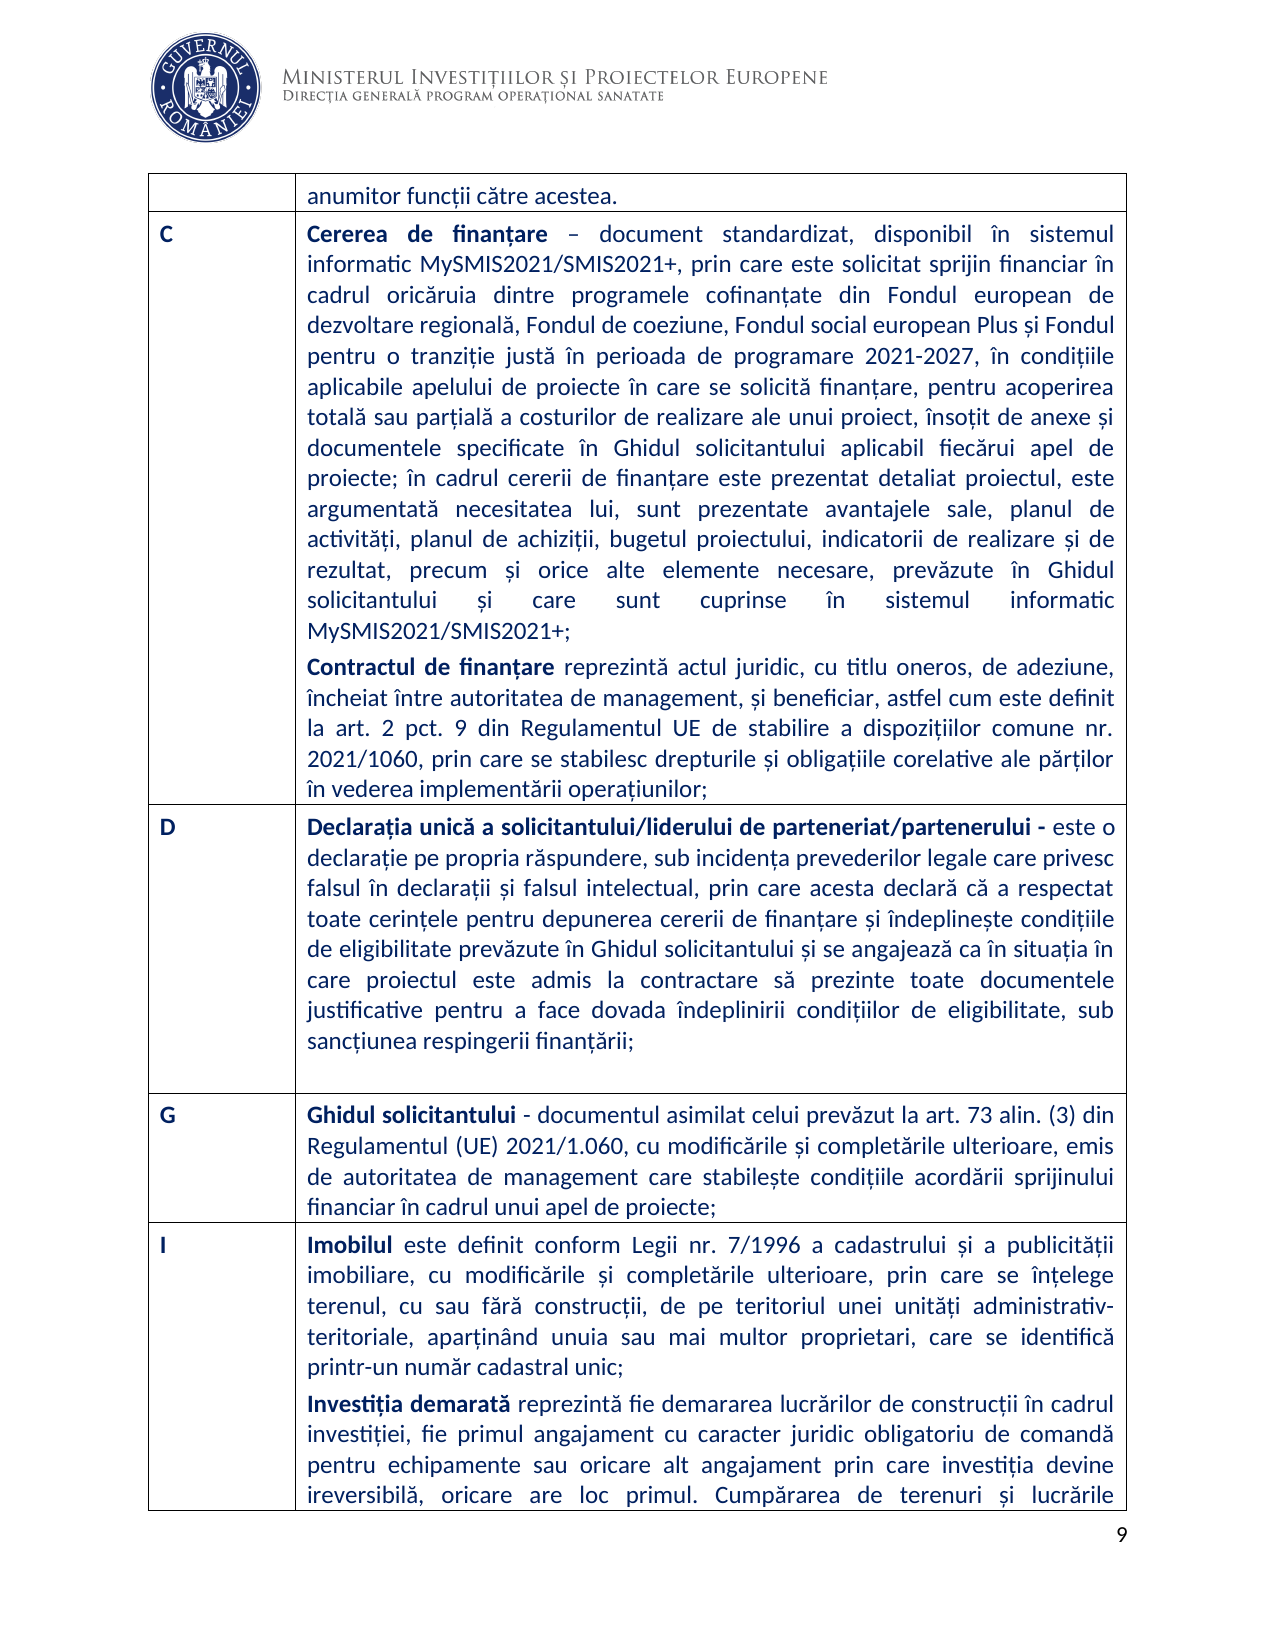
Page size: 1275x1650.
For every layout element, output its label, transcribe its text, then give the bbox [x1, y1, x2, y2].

table_cell D [149, 805, 295, 1092]
table_cell C [149, 212, 295, 804]
table_cell I [149, 1223, 295, 1510]
table_header A [149, 174, 295, 211]
table_cell G [149, 1094, 295, 1222]
table_cell Declarația unică a solicitantului/liderului de parteneriat/partenerului - este o declarație pe propria răspundere, sub incidența prevederilor legale care privesc falsul în declarații și falsul intelectual, prin care acesta declară că a respectat toate cerințele pentru depunerea cererii de finanțare și îndeplinește condițiile de eligibilitate prevăzute în Ghidul solicitantului și se angajează ca în situația în care proiectul este admis la contractare să prezinte toate documentele justificative pentru a face dovada îndeplinirii condițiilor de eligibilitate, sub sancțiunea respingerii finanțării; [296, 805, 1126, 1092]
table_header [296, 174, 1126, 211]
table_cell Ghidul solicitantului - documentul asimilat celui prevăzut la art. 73 alin. (3) din Regulamentul (UE) 2021/1.060, cu modificările și completările ulterioare, emis de autoritatea de management care stabilește condițiile acordării sprijinului financiar în cadrul unui apel de proiecte; [296, 1094, 1126, 1222]
table_cell Cererea de finanțare – document standardizat, disponibil în sistemul informatic MySMIS2021/SMIS2021+, prin care este solicitat sprijin financiar în cadrul oricăruia dintre programele cofinanțate din Fondul european de dezvoltare regională, Fondul de coeziune, Fondul social european Plus și Fondul pentru o tranziție justă în perioada de programare 2021-2027, în condițiile aplicabile apelului de proiecte în care se solicită finanțare, pentru acoperirea totală sau parțială a costurilor de realizare ale unui proiect, însoțit de anexe și documentele specificate în Ghidul solicitantului aplicabil fiecărui apel de proiecte; în cadrul cererii de finanțare este prezentat detaliat proiectul, este argumentată necesitatea lui, sunt prezentate avantajele sale, planul de activități, planul de achiziții, bugetul proiectului, indicatorii de realizare și de rezultat, precum și orice alte elemente necesare, prevăzute în Ghidul solicitantului și care sunt cuprinse în sistemul informatic MySMIS2021/SMIS2021+; Contractul de finanțare reprezintă actul juridic, cu titlu oneros, de adeziune, încheiat între autoritatea de management, și beneficiar, astfel cum este definit la art. 2 pct. 9 din Regulamentul UE de stabilire a dispozițiilor comune nr. 2021/1060, prin care se stabilesc drepturile și obligațiile corelative ale părților în vederea implementării operațiunilor; [296, 212, 1126, 804]
picture [147, 29, 852, 145]
